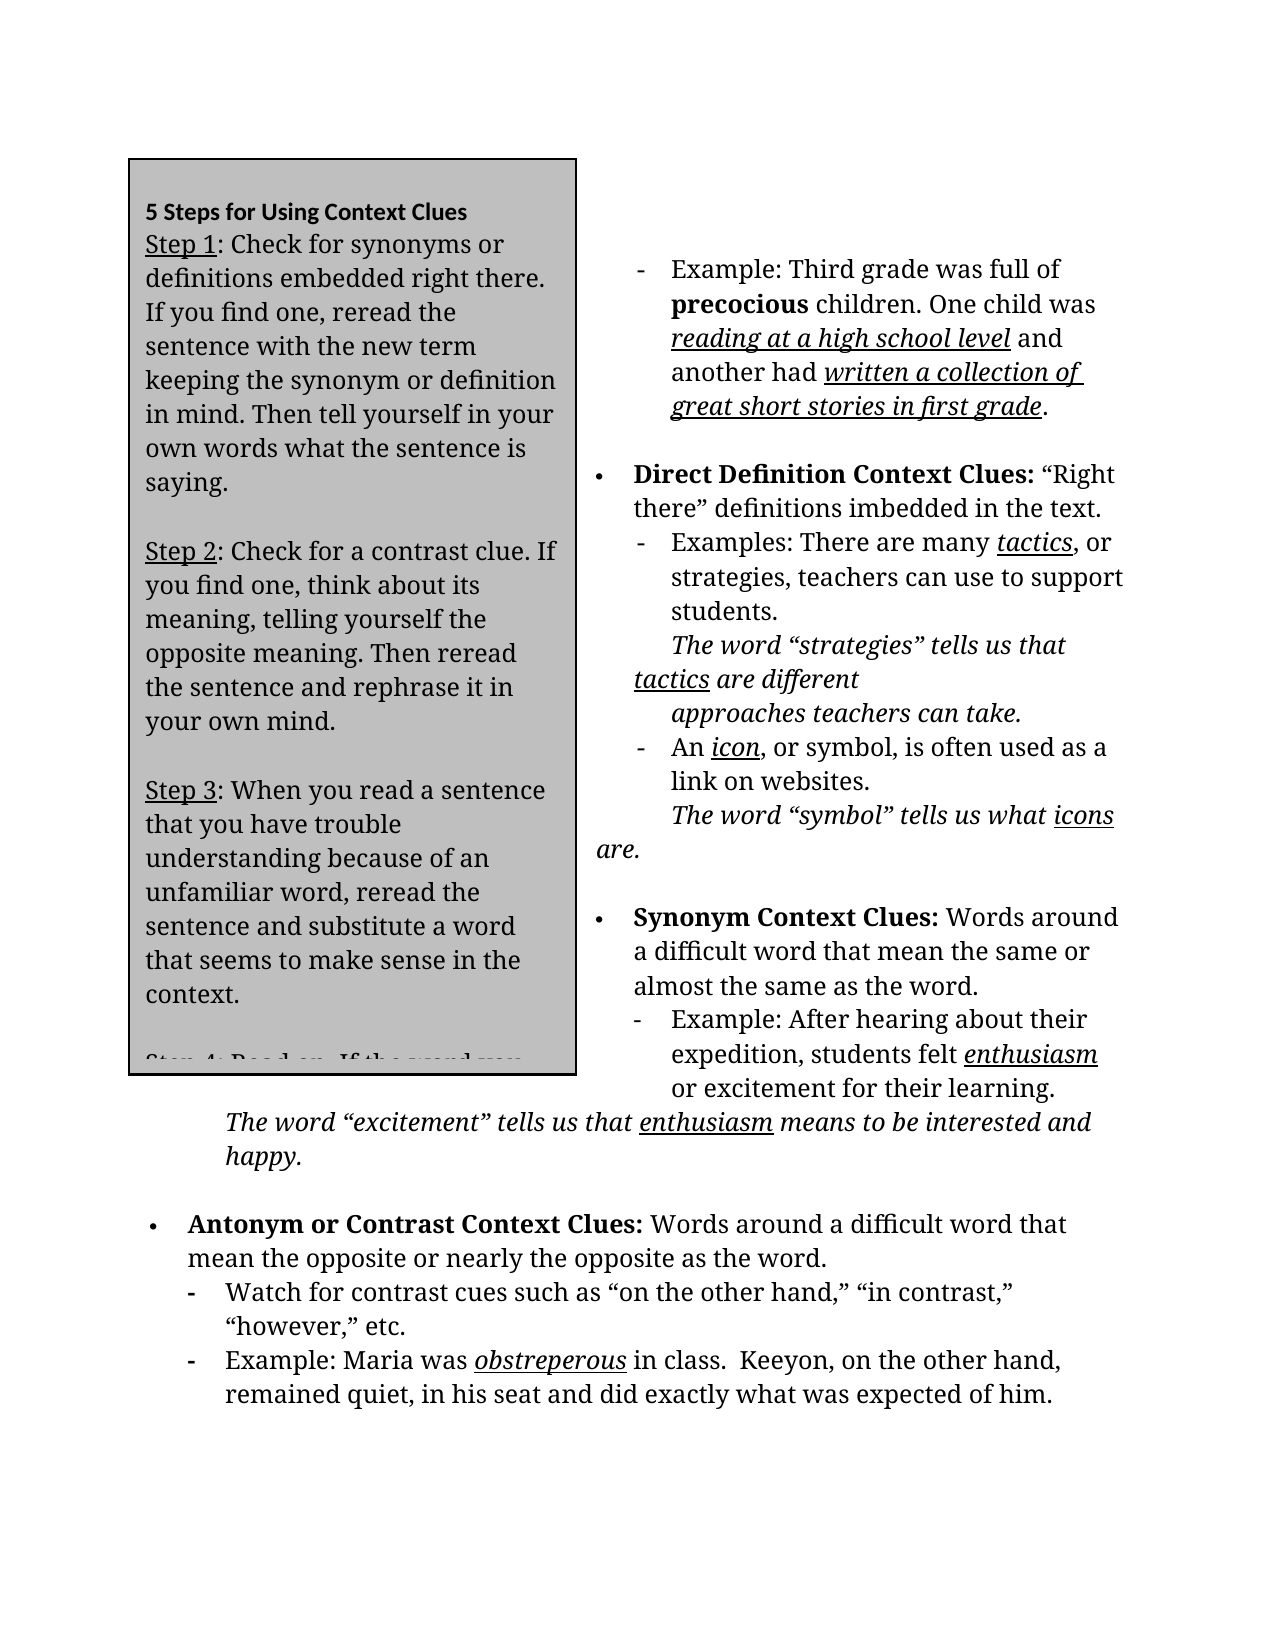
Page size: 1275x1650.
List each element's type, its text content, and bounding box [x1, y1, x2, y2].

text An icon, or symbol, is often used as a link on websites. [577, 729, 1125, 798]
list Example: Maria was obstreperous in class. Keeyon, on the other hand, remained quiet, in his seat and did exactly what was expected of him. [187, 1343, 1125, 1411]
text Direct Definition Context Clues: “Right there” definitions imbedded in the text. [577, 457, 1125, 525]
text The word “strategies” tells us that tactics are different [577, 627, 1125, 695]
list The word “excitement” tells us that enthusiasm means to be interested and happy. [225, 1104, 1125, 1172]
list Example: After hearing about their expedition, students felt enthusiasm or excitement for their learning. [187, 1002, 1125, 1104]
text Examples: There are many tactics, or strategies, teachers can use to support students. [577, 525, 1125, 627]
text approaches teachers can take. [577, 695, 1125, 729]
text Example: Third grade was full of precocious children. One child was reading at a high school level and another had written a collection of great short stories in first grade. [577, 252, 1125, 423]
list Watch for contrast cues such as “on the other hand,” “in contrast,” “however,” etc. [187, 1275, 1125, 1343]
text Antonym or Contrast Context Clues: Words around a difficult word that mean the opposite or nearly the opposite as the word. [150, 1207, 1125, 1275]
text The word “symbol” tells us what icons are. [577, 798, 1125, 866]
text Synonym Context Clues: Words around a difficult word that mean the same or almost the same as the word. [577, 900, 1125, 1002]
